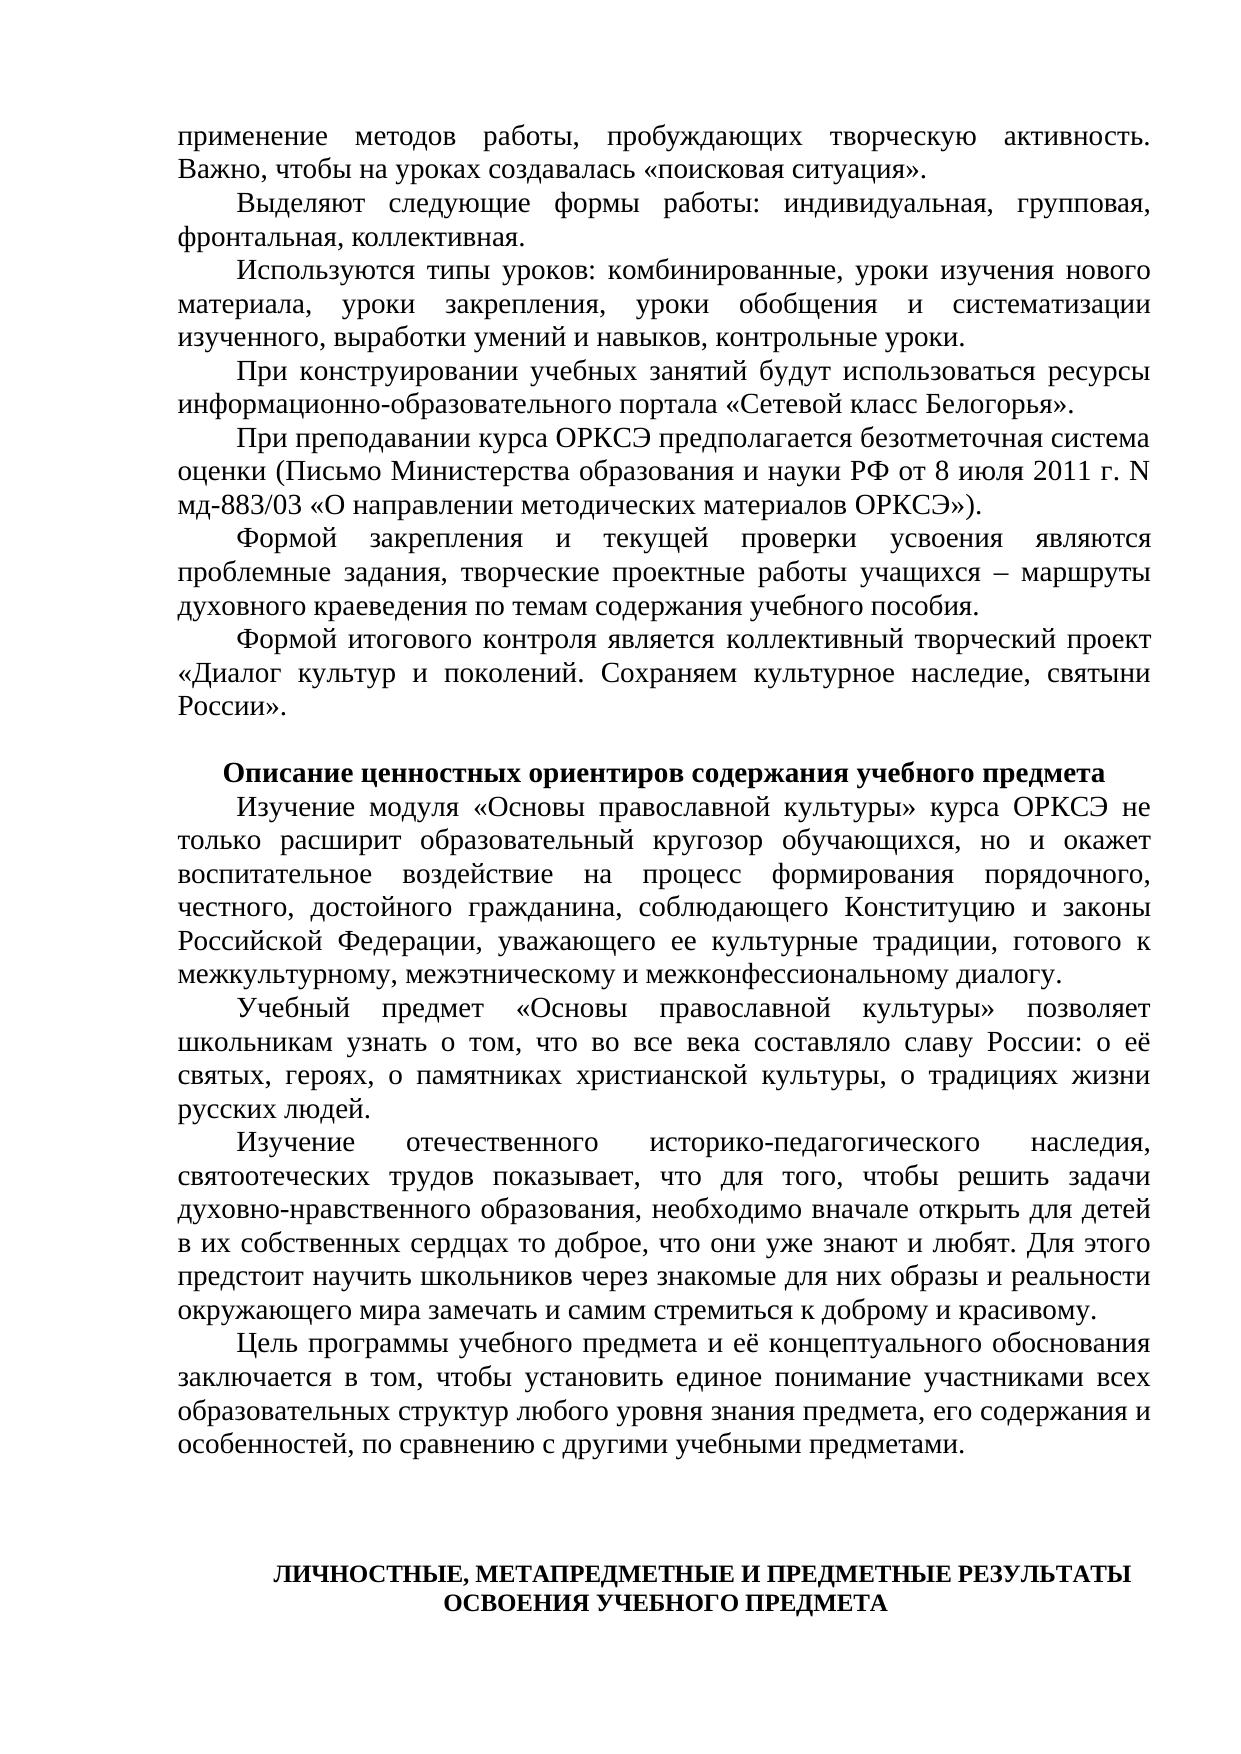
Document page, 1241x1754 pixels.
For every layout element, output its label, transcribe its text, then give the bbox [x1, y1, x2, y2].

text Учебный предмет «Основы православной культуры» позволяет школьникам узнать о том, что во все века составляло славу России: о её святых, героях, о памятниках христианской культуры, о традициях жизни русских людей. [177, 990, 1152, 1124]
text Цель программы учебного предмета и её концептуального обоснования заключается в том, чтобы установить единое понимание участниками всех образовательных структур любого уровня знания предмета, его содержания и особенностей, по сравнению с другими учебными предметами. [177, 1326, 1152, 1460]
text ЛИЧНОСТНЫЕ, МЕТАПРЕДМЕТНЫЕ И ПРЕДМЕТНЫЕ РЕЗУЛЬТАТЫ ОСВОЕНИЯ УЧЕБНОГО ПРЕДМЕТА [177, 1560, 1154, 1617]
text При конструировании учебных занятий будут использоваться ресурсы информационно-образовательного портала «Сетевой класс Белогорья». [177, 353, 1152, 420]
text Формой закрепления и текущей проверки усвоения являются проблемные задания, творческие проектные работы учащихся – маршруты духовного краеведения по темам содержания учебного пособия. [177, 521, 1152, 621]
text Выделяют следующие формы работы: индивидуальная, групповая, фронтальная, коллективная. [177, 185, 1152, 252]
text При преподавании курса ОРКСЭ предполагается безотметочная система оценки (Письмо Министерства образования и науки РФ от 8 июля . N мд-883/03 «О направлении методических материалов ОРКСЭ»). [177, 420, 1152, 521]
text Описание ценностных ориентиров содержания учебного предмета [177, 755, 1152, 789]
text Используются типы уроков: комбинированные, уроки изучения нового материала, уроки закрепления, уроки обобщения и систематизации изученного, выработки умений и навыков, контрольные уроки. [177, 252, 1152, 353]
text Формой итогового контроля является коллективный творческий проект «Диалог культур и поколений. Сохраняем культурное наследие, святыни России». [177, 621, 1152, 722]
text Изучение отечественного историко-педагогического наследия, святоотеческих трудов показывает, что для того, чтобы решить задачи духовно-нравственного образования, необходимо вначале открыть для детей в их собственных сердцах то доброе, что они уже знают и любят. Для этого предстоит научить школьников через знакомые для них образы и реальности окружающего мира замечать и самим стремиться к доброму и красивому. [177, 1124, 1152, 1326]
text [177, 118, 1152, 185]
text Изучение модуля «Основы православной культуры» курса ОРКСЭ не только расширит образовательный кругозор обучающихся, но и окажет воспитательное воздействие на процесс формирования порядочного, честного, достойного гражданина, соблюдающего Конституцию и законы Российской Федерации, уважающего ее культурные традиции, готового к межкультурному, межэтническому и межконфессиональному диалогу. [177, 789, 1152, 990]
